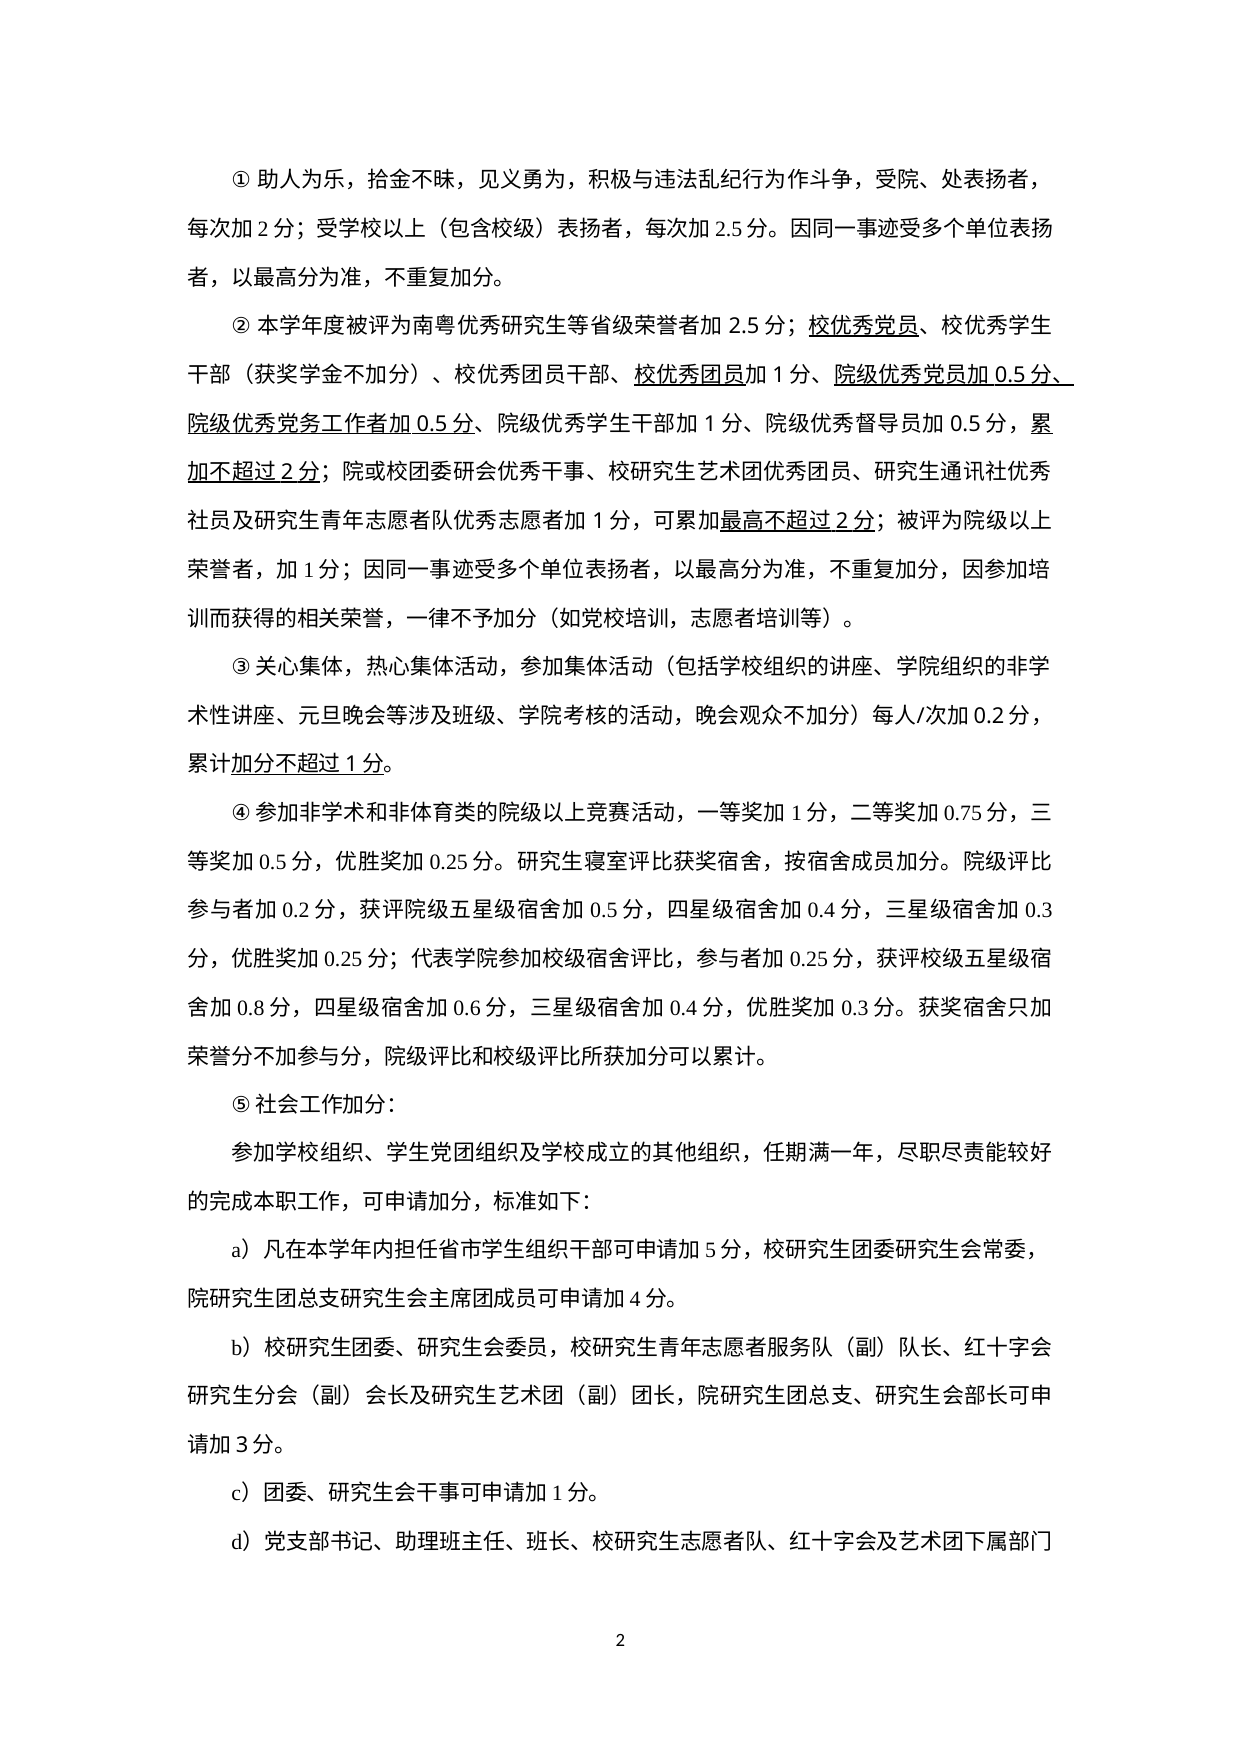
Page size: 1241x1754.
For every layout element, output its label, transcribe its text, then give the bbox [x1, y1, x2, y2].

text ④参加非学术和非体育类的院级以上竞赛活动，一等奖加1分，二等奖加0.75分，三等奖加0.5分，优胜奖加0.25分。研究生寝室评比获奖宿舍，按宿舍成员加分。院级评比参与者加0.2分，获评院级五星级宿舍加0.5分，四星级宿舍加0.4分，三星级宿舍加0.3分，优胜奖加0.25分；代表学院参加校级宿舍评比，参与者加0.25分，获评校级五星级宿舍加0.8分，四星级宿舍加0.6分，三星级宿舍加0.4分，优胜奖加0.3分。获奖宿舍只加荣誉分不加参与分，院级评比和校级评比所获加分可以累计。 [187, 794, 1053, 1071]
text ② 本学年度被评为南粤优秀研究生等省级荣誉者加2.5分；校优秀党员、校优秀学生干部（获奖学金不加分）、校优秀团员干部、校优秀团员加1分、院级优秀党员加0.5分、院级优秀党务工作者加0.5分、院级优秀学生干部加1分、院级优秀督导员加0.5分，累加不超过2分；院或校团委研会优秀干事、校研究生艺术团优秀团员、研究生通讯社优秀社员及研究生青年志愿者队优秀志愿者加1分，可累加最高不超过2分；被评为院级以上荣誉者，加1分；因同一事迹受多个单位表扬者，以最高分为准，不重复加分，因参加培训而获得的相关荣誉，一律不予加分（如党校培训，志愿者培训等）。 [187, 308, 1053, 633]
text a）凡在本学年内担任省市学生组织干部可申请加5分，校研究生团委研究生会常委，院研究生团总支研究生会主席团成员可申请加4分。 [187, 1232, 1053, 1313]
text b）校研究生团委、研究生会委员，校研究生青年志愿者服务队（副）队长、红十字会研究生分会（副）会长及研究生艺术团（副）团长，院研究生团总支、研究生会部长可申请加3分。 [187, 1329, 1053, 1459]
text ⑤社会工作加分： [187, 1087, 1053, 1119]
text ③关心集体，热心集体活动，参加集体活动（包括学校组织的讲座、学院组织的非学术性讲座、元旦晚会等涉及班级、学院考核的活动，晚会观众不加分）每人/次加0.2分，累计加分不超过1分。 [187, 649, 1053, 779]
text c）团委、研究生会干事可申请加1分。 [187, 1475, 1053, 1507]
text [187, 1523, 1053, 1556]
text 参加学校组织、学生党团组织及学校成立的其他组织，任期满一年，尽职尽责能较好的完成本职工作，可申请加分，标准如下： [187, 1135, 1053, 1216]
text ① 助人为乐，拾金不昧，见义勇为，积极与违法乱纪行为作斗争，受院、处表扬者，每次加2分；受学校以上（包含校级）表扬者，每次加2.5分。因同一事迹受多个单位表扬者，以最高分为准，不重复加分。 [187, 162, 1053, 292]
